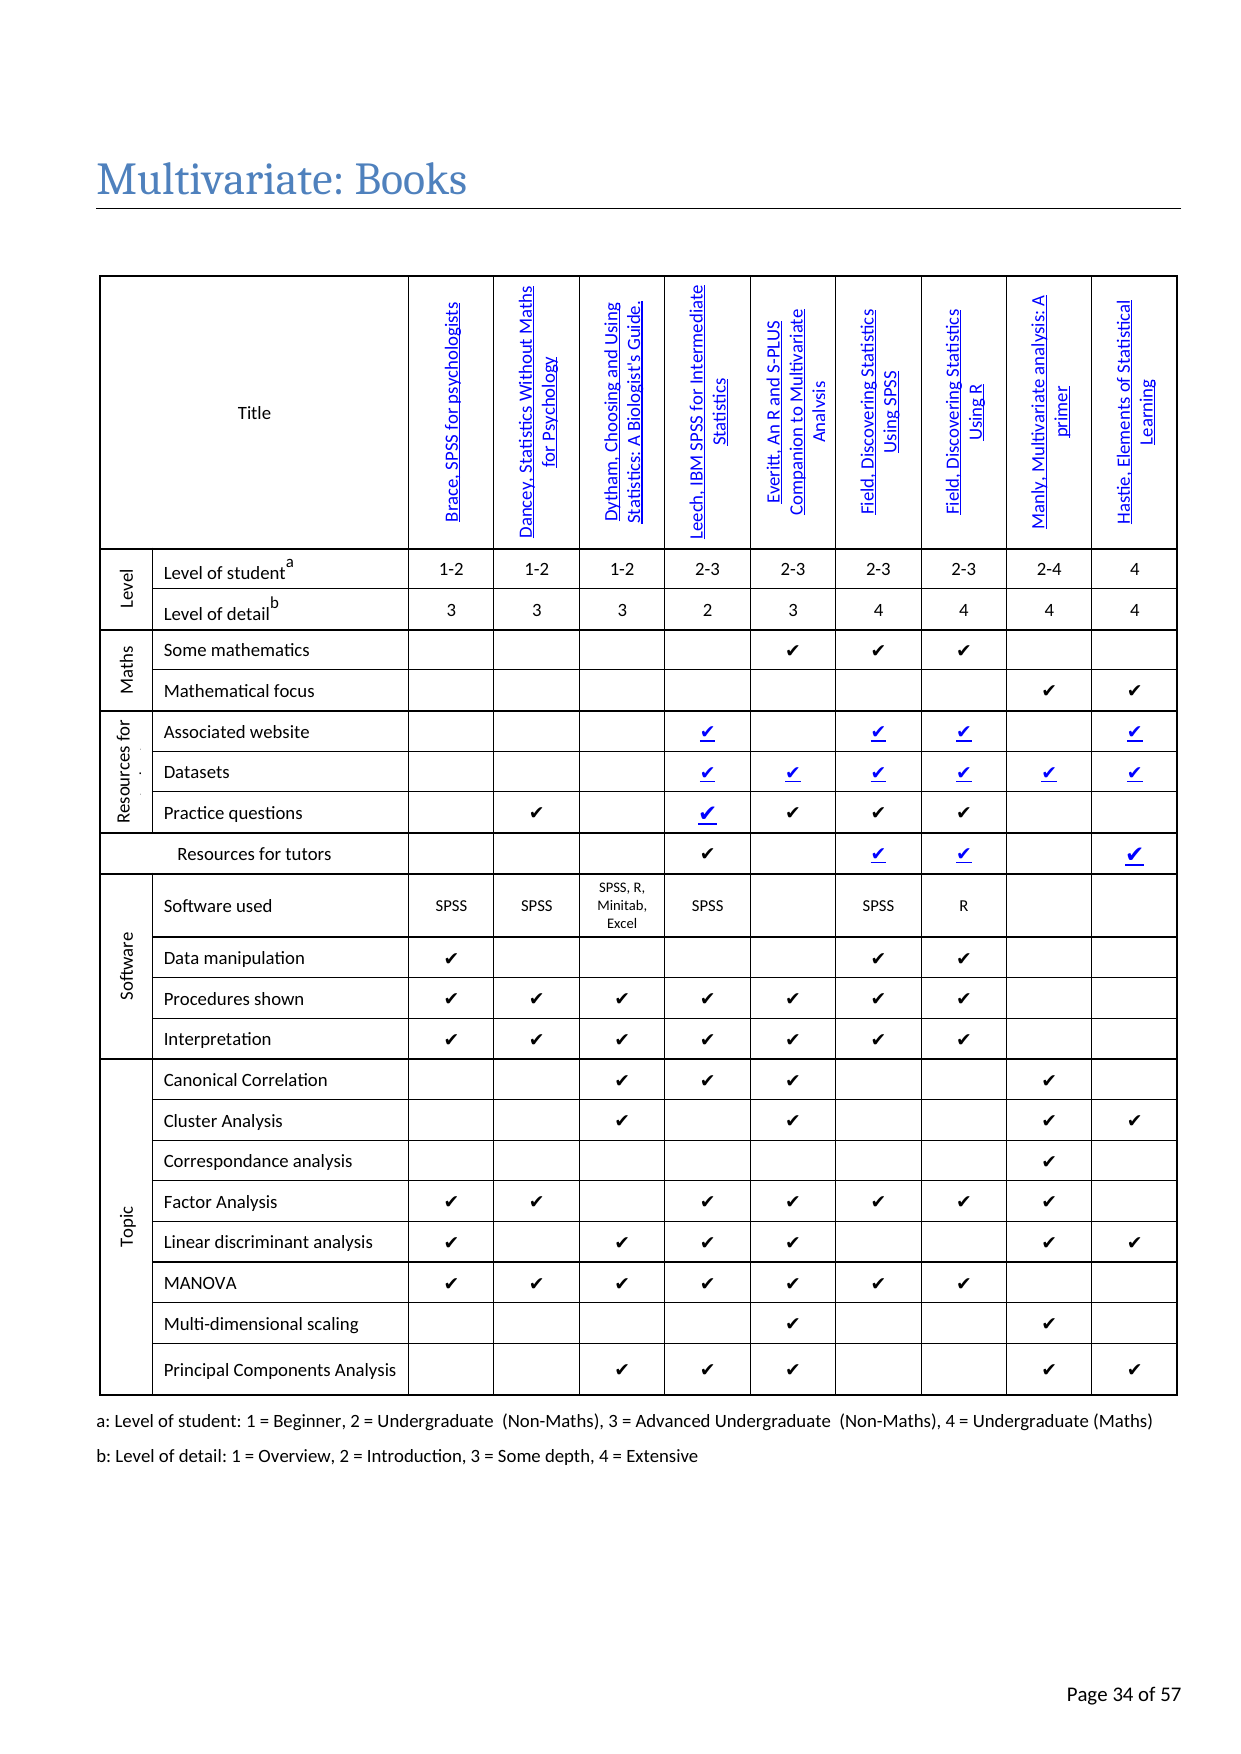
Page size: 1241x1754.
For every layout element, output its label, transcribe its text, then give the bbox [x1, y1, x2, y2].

table_cell Level of detailb [153, 589, 408, 629]
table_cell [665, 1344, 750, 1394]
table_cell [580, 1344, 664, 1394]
table_cell Multi-dimensional scaling [153, 1303, 408, 1343]
table_cell ✔ [665, 792, 750, 832]
table_cell ✔ [836, 631, 921, 669]
table_cell 1-2 [580, 550, 664, 588]
table_cell ✔ [1092, 670, 1176, 710]
table_cell [922, 1141, 1006, 1180]
table_cell ✔ [836, 1181, 921, 1221]
table_cell [409, 834, 493, 872]
table_cell [494, 631, 579, 669]
table_cell ✔ [1092, 1100, 1176, 1139]
table_cell Practice questions [153, 792, 408, 832]
table_cell MANOVA [153, 1263, 408, 1302]
table_cell Datasets [153, 752, 408, 791]
table_cell ✔ [1092, 752, 1176, 791]
table_cell ✔ [494, 978, 579, 1018]
table_cell [494, 752, 579, 791]
table_cell ✔ [409, 1263, 493, 1302]
table_cell [1092, 938, 1176, 977]
table_cell 2-3 [665, 550, 750, 588]
table_cell ✔ [1007, 1060, 1091, 1099]
table_cell ✔ [836, 834, 921, 872]
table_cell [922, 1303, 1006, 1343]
table_cell [922, 1100, 1006, 1139]
table_cell Interpretation [153, 1019, 408, 1058]
table_cell ✔ [1092, 834, 1176, 872]
table_cell [922, 1060, 1006, 1099]
table_cell ✔ [751, 1060, 835, 1099]
table_cell [580, 834, 664, 872]
table_cell [580, 670, 664, 710]
table_cell [494, 1060, 579, 1099]
table_cell ✔ [836, 1263, 921, 1302]
table_cell [1092, 875, 1176, 936]
table_cell ✔ [1092, 1222, 1176, 1261]
table_cell 4 [836, 589, 921, 629]
table_cell ✔ [751, 1222, 835, 1261]
table_cell Maths [101, 631, 152, 710]
table_cell [409, 631, 493, 669]
table_header Brace, SPSS for psychologists [409, 277, 493, 547]
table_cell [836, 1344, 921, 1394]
table_cell [409, 1100, 493, 1139]
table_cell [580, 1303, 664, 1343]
table_cell [1092, 1141, 1176, 1180]
table_cell [1007, 834, 1091, 872]
table_cell 2-3 [922, 550, 1006, 588]
table_cell [836, 1222, 921, 1261]
table_cell 2-3 [836, 550, 921, 588]
table_cell 2 [665, 589, 750, 629]
table_cell 3 [580, 589, 664, 629]
table_cell ✔ [922, 631, 1006, 669]
table_cell [751, 834, 835, 872]
table_cell [665, 938, 750, 977]
table_cell 4 [1007, 589, 1091, 629]
table_cell [836, 1100, 921, 1139]
table_cell [580, 712, 664, 751]
table_cell [494, 1100, 579, 1139]
table_cell 3 [494, 589, 579, 629]
table_cell [922, 670, 1006, 710]
table_cell [1092, 1019, 1176, 1058]
table_cell ✔ [751, 1019, 835, 1058]
table_cell [665, 670, 750, 710]
table_cell Data manipulation [153, 938, 408, 977]
table_cell ✔ [580, 1263, 664, 1302]
table_cell Factor Analysis [153, 1181, 408, 1221]
table_cell [1007, 875, 1091, 936]
table_cell ✔ [751, 1100, 835, 1139]
table_cell ✔ [751, 1181, 835, 1221]
table_cell [580, 938, 664, 977]
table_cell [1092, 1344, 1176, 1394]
table_cell 1-2 [494, 550, 579, 588]
table_cell [1007, 938, 1091, 977]
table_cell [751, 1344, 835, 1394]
table_cell ✔ [751, 978, 835, 1018]
table_header Dancey, Statistics Without Maths for Psychology [494, 277, 579, 547]
table_cell [580, 752, 664, 791]
table_cell [665, 1100, 750, 1139]
table_header Hastie, Elements of Statistical Learning [1092, 277, 1176, 547]
table_header Manly, Multivariate analysis: A primer [1007, 277, 1091, 547]
table_cell ✔ [922, 834, 1006, 872]
table_cell 3 [409, 589, 493, 629]
table_cell ✔ [494, 1181, 579, 1221]
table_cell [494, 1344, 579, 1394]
table_cell ✔ [1007, 752, 1091, 791]
table_cell ✔ [580, 978, 664, 1018]
table_cell [665, 1141, 750, 1180]
table_cell [494, 834, 579, 872]
table_cell [580, 631, 664, 669]
table_cell [836, 1060, 921, 1099]
table_cell [409, 670, 493, 710]
table_cell Mathematical focus [153, 670, 408, 710]
table_cell Software used [153, 875, 408, 936]
table_cell ✔ [836, 792, 921, 832]
table_header Dytham, Choosing and Using Statistics: A Biologist's Guide. [580, 277, 664, 547]
table_cell Linear discriminant analysis [153, 1222, 408, 1261]
table_cell ✔ [1007, 1141, 1091, 1180]
table_cell [1092, 792, 1176, 832]
table_cell [409, 752, 493, 791]
table_cell ✔ [665, 752, 750, 791]
table_cell [836, 1141, 921, 1180]
table_cell Resources for tutors [101, 834, 408, 872]
table_cell [580, 1181, 664, 1221]
table_cell Correspondance analysis [153, 1141, 408, 1180]
table_cell ✔ [836, 938, 921, 977]
table_header Leech, IBM SPSS for Intermediate Statistics [665, 277, 750, 547]
table_cell ✔ [922, 978, 1006, 1018]
table_cell ✔ [665, 1263, 750, 1302]
table_cell [751, 670, 835, 710]
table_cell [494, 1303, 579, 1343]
table_cell ✔ [1007, 670, 1091, 710]
table_cell ✔ [494, 1019, 579, 1058]
table_cell ✔ [836, 712, 921, 751]
table_cell Level of studenta [153, 550, 408, 588]
table_cell SPSS [409, 875, 493, 936]
text b: Level of detail: 1 = Overview, 2 = Introduction, 3 = Some depth, 4 = Extensive [96, 1444, 1181, 1467]
table_cell ✔ [580, 1222, 664, 1261]
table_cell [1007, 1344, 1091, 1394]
table_cell ✔ [665, 1222, 750, 1261]
table_cell R [922, 875, 1006, 936]
table_cell ✔ [1092, 712, 1176, 751]
table_cell [1007, 792, 1091, 832]
table_cell ✔ [751, 631, 835, 669]
table_cell [922, 1222, 1006, 1261]
table_cell ✔ [922, 1181, 1006, 1221]
text a: Level of student: 1 = Beginner, 2 = Undergraduate (Non-Maths), 3 = Advanced Undergraduate (Non-Maths), 4 = Undergraduate (Maths) [96, 1409, 1181, 1432]
table_cell [1092, 1263, 1176, 1302]
table_cell [751, 712, 835, 751]
table_cell [836, 670, 921, 710]
table_cell ✔ [409, 1019, 493, 1058]
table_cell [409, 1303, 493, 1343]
table_cell [1007, 978, 1091, 1018]
table_cell [494, 1222, 579, 1261]
table_cell ✔ [494, 1263, 579, 1302]
table_cell [1007, 1019, 1091, 1058]
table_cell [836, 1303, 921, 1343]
table_cell Resources for students [101, 712, 152, 832]
table_cell ✔ [922, 1263, 1006, 1302]
table_cell [409, 792, 493, 832]
table_cell ✔ [665, 834, 750, 872]
table_cell [494, 1141, 579, 1180]
table_cell ✔ [665, 1019, 750, 1058]
table_cell [409, 1141, 493, 1180]
table_cell [580, 792, 664, 832]
table_cell ✔ [580, 1019, 664, 1058]
table_cell [494, 938, 579, 977]
table_cell ✔ [665, 1060, 750, 1099]
table_cell ✔ [1007, 1100, 1091, 1139]
table_cell Associated website [153, 712, 408, 751]
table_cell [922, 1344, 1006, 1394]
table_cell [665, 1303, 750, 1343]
table_cell ✔ [751, 1263, 835, 1302]
table_cell ✔ [409, 1222, 493, 1261]
table_header Everitt, An R and S-PLUS Companion to Multivariate Analysis [751, 277, 835, 547]
table_cell ✔ [409, 978, 493, 1018]
table_cell [751, 1141, 835, 1180]
table_cell ✔ [836, 752, 921, 791]
table_cell 3 [751, 589, 835, 629]
table_cell ✔ [751, 792, 835, 832]
table_cell 1-2 [409, 550, 493, 588]
table_cell ✔ [836, 1019, 921, 1058]
table_cell Canonical Correlation [153, 1060, 408, 1099]
table_cell [494, 712, 579, 751]
table_cell [409, 1060, 493, 1099]
table_cell SPSS [836, 875, 921, 936]
table_cell Software [101, 875, 152, 1058]
table_cell [665, 631, 750, 669]
table_cell ✔ [751, 752, 835, 791]
table_cell 4 [922, 589, 1006, 629]
table_cell [751, 938, 835, 977]
table_cell 4 [1092, 589, 1176, 629]
table_cell ✔ [494, 792, 579, 832]
table_cell ✔ [922, 712, 1006, 751]
table_cell [409, 712, 493, 751]
table_cell [494, 670, 579, 710]
table_cell SPSS, R, Minitab, Excel [580, 875, 664, 936]
table_cell ✔ [580, 1060, 664, 1099]
table_cell 2-3 [751, 550, 835, 588]
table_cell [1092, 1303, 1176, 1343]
table_cell ✔ [665, 712, 750, 751]
table_cell ✔ [922, 1019, 1006, 1058]
table_cell Procedures shown [153, 978, 408, 1018]
table_cell ✔ [665, 1181, 750, 1221]
table_cell ✔ [922, 938, 1006, 977]
table_cell [751, 875, 835, 936]
table_cell [1092, 978, 1176, 1018]
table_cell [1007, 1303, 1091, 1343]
table_cell ✔ [665, 978, 750, 1018]
table_cell ✔ [409, 938, 493, 977]
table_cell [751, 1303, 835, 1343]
table_cell Level [101, 550, 152, 629]
table_cell ✔ [1007, 1181, 1091, 1221]
subtitle Multivariate: Books [96, 153, 1181, 208]
table_header Title [101, 277, 408, 547]
table_cell [1092, 1181, 1176, 1221]
table_cell ✔ [836, 978, 921, 1018]
table_cell [1007, 1263, 1091, 1302]
table_header Field, Discovering Statistics Using R [922, 277, 1006, 547]
table_cell SPSS [494, 875, 579, 936]
table_cell 4 [1092, 550, 1176, 588]
table_cell Topic [101, 1060, 152, 1394]
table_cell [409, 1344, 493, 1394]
table_header Field, Discovering Statistics Using SPSS [836, 277, 921, 547]
table_cell [1092, 631, 1176, 669]
table_cell ✔ [409, 1181, 493, 1221]
table_cell SPSS [665, 875, 750, 936]
table_cell [1092, 1060, 1176, 1099]
table_cell ✔ [922, 752, 1006, 791]
table_cell ✔ [1007, 1222, 1091, 1261]
table_cell Some mathematics [153, 631, 408, 669]
table_cell [1007, 712, 1091, 751]
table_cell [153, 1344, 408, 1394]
table_cell Cluster Analysis [153, 1100, 408, 1139]
table_cell 2-4 [1007, 550, 1091, 588]
table_cell [580, 1141, 664, 1180]
table_cell ✔ [922, 792, 1006, 832]
table_cell [1007, 631, 1091, 669]
table_cell ✔ [580, 1100, 664, 1139]
